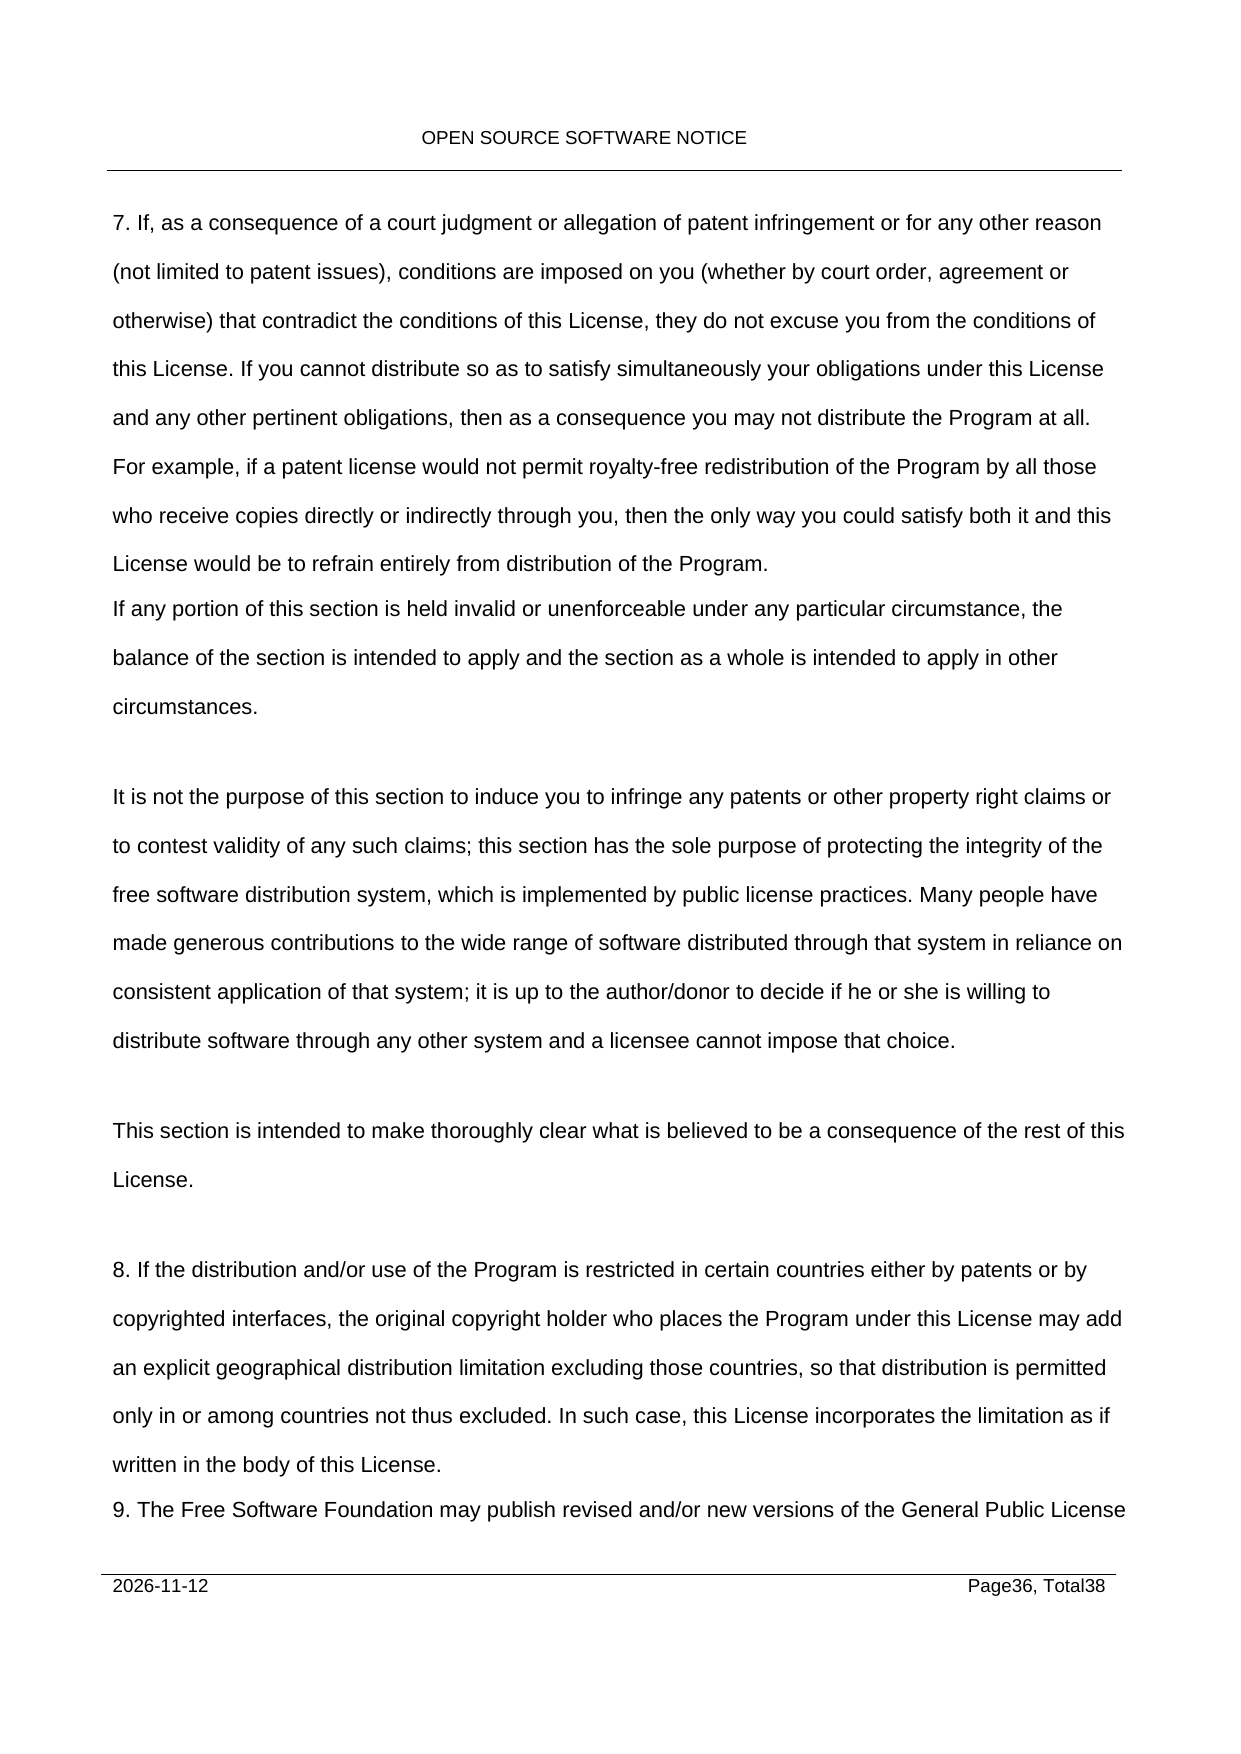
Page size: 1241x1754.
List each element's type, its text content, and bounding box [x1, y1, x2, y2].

text It is not the purpose of this section to induce you to infringe any patents or other property right claims or to contest validity of any such claims; this section has the sole purpose of protecting the integrity of the free software distribution system, which is implemented by public license practices. Many people have made generous contributions to the wide range of software distributed through that system in reliance on consistent application of that system; it is up to the author/donor to decide if he or she is willing to distribute software through any other system and a licensee cannot impose that choice. [112, 780, 1128, 1057]
text 7. If, as a consequence of a court judgment or allegation of patent infringement or for any other reason (not limited to patent issues), conditions are imposed on you (whether by court order, agreement or otherwise) that contradict the conditions of this License, they do not excuse you from the conditions of this License. If you cannot distribute so as to satisfy simultaneously your obligations under this License and any other pertinent obligations, then as a consequence you may not distribute the Program at all. For example, if a patent license would not permit royalty-free redistribution of the Program by all those who receive copies directly or indirectly through you, then the only way you could satisfy both it and this License would be to refrain entirely from distribution of the Program. [112, 206, 1128, 580]
text This section is intended to make thoroughly clear what is believed to be a consequence of the rest of this License. [112, 1114, 1128, 1196]
text 8. If the distribution and/or use of the Program is restricted in certain countries either by patents or by copyrighted interfaces, the original copyright holder who places the Program under this License may add an explicit geographical distribution limitation excluding those countries, so that distribution is permitted only in or among countries not thus excluded. In such case, this License incorporates the limitation as if written in the body of this License. [112, 1253, 1128, 1481]
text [112, 1493, 1128, 1526]
text If any portion of this section is held invalid or unenforceable under any particular circumstance, the balance of the section is intended to apply and the section as a whole is intended to apply in other circumstances. [112, 593, 1128, 723]
